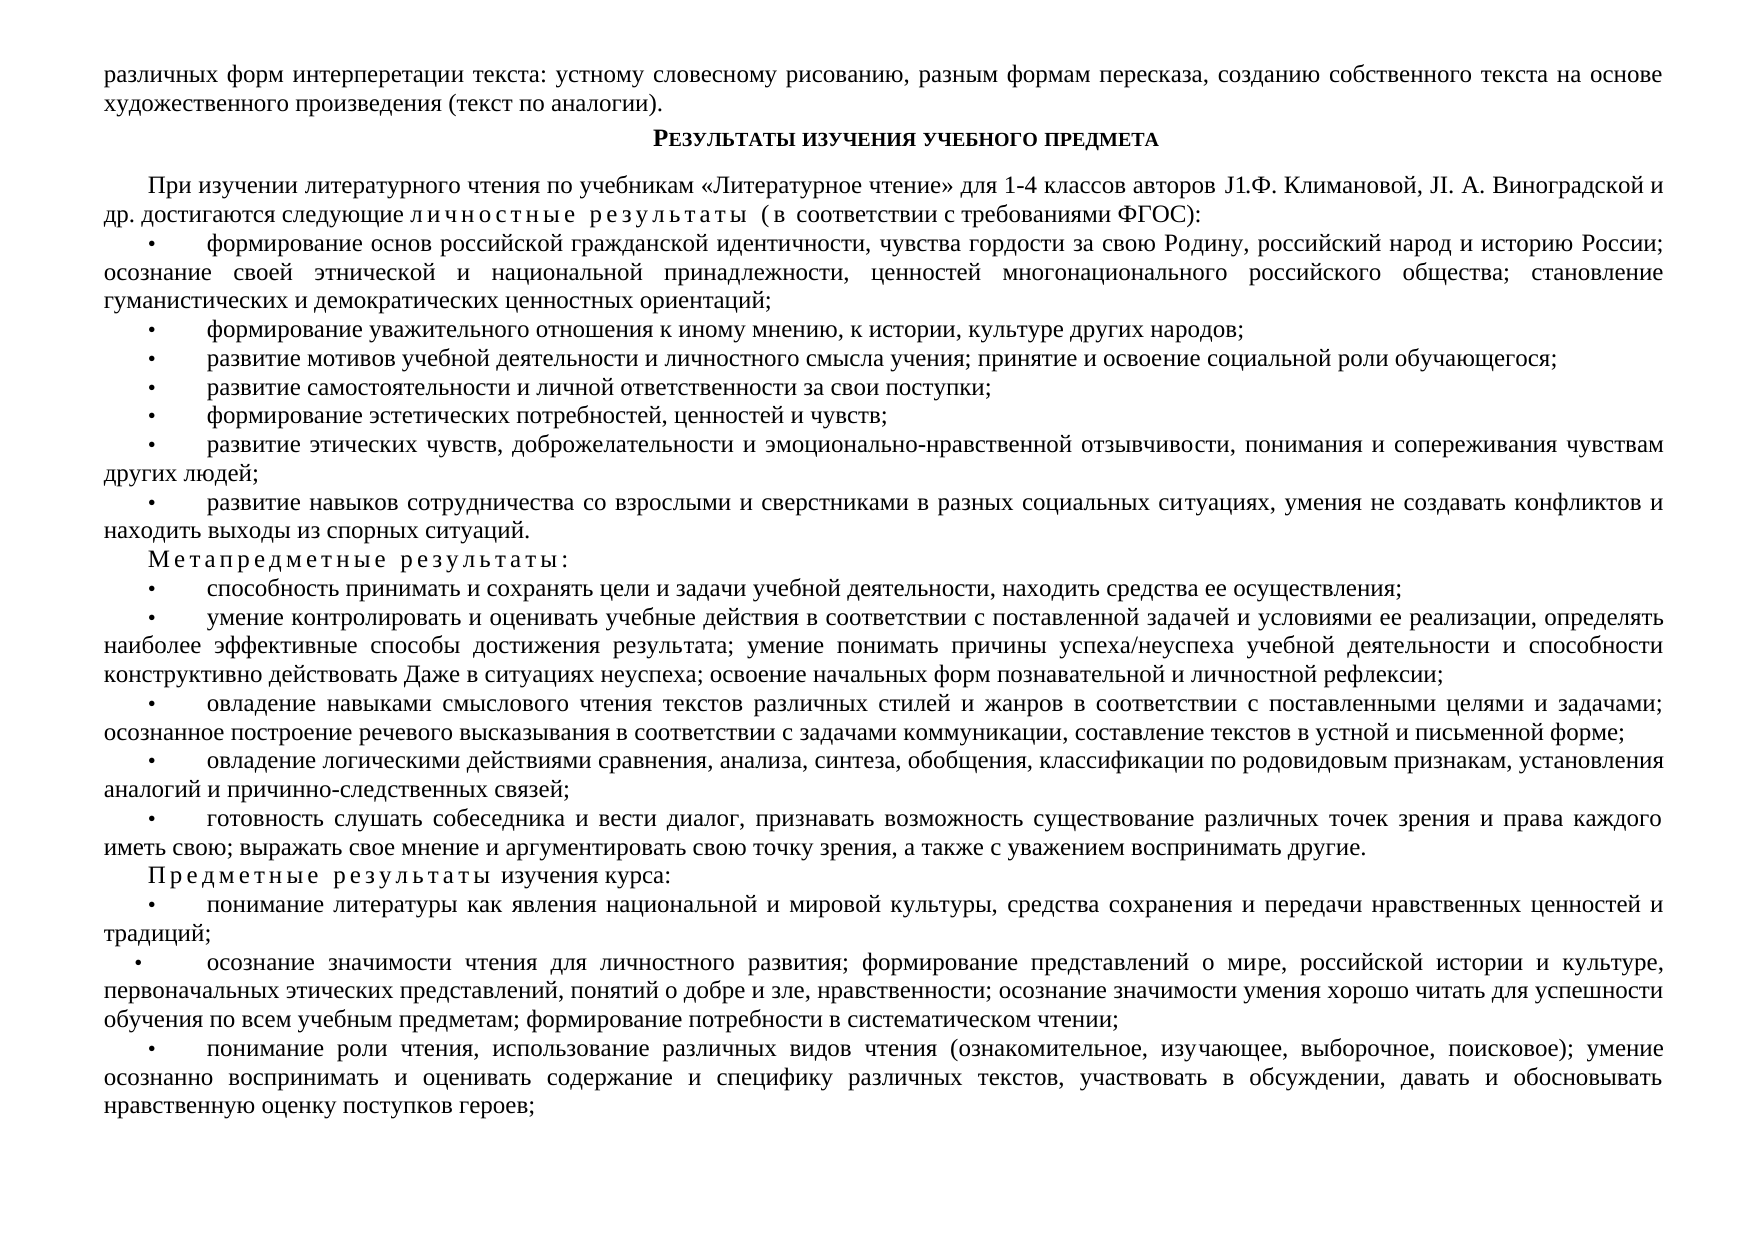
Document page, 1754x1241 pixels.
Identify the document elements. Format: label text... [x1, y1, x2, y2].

list развитие этических чувств, доброжелательности и эмоционально-нравственной отзывчивости, понимания и сопереживания чувствам других людей; [103, 429, 1664, 487]
list формирование уважительного отношения к иному мнению, к истории, культуре других народов; [103, 314, 1664, 343]
list понимание роли чтения, использование различных видов чтения (ознакомительное, изучающее, выборочное, поисковое); умение осознанно воспринимать и оценивать содержание и специфику различных текстов, участвовать в обсуждении, давать и обосновывать нравственную оценку поступков героев; [103, 1033, 1664, 1119]
list умение контролировать и оценивать учебные действия в соответствии с поставленной задачей и условиями ее реализации, определять наиболее эффективные способы достижения результата; умение понимать причины успеха/неуспеха учебной деятельности и способности конструктивно действовать Даже в ситуациях неуспеха; освоение начальных форм познавательной и личностной рефлексии; [103, 602, 1664, 688]
list овладение навыками смыслового чтения текстов различных стилей и жанров в соответствии с поставленными целями и задачами; осознанное построение речевого высказывания в соответствии с задачами коммуникации, составление текстов в устной и письменной форме; [103, 688, 1664, 745]
text При изучении литературного чтения по учебникам «Литературное чтение» для 1-4 классов авторов J1.Ф. Климановой, JI. А. Виноградской и др. достигаются следующие личностные результаты (в соответствии с требованиями ФГОС): [103, 170, 1664, 228]
list развитие мотивов учебной деятельности и личностного смысла учения; принятие и освоение социальной роли обучающегося; [103, 343, 1664, 372]
list формирование основ российской гражданской идентичности, чувства гордости за свою Родину, российский народ и историю России; осознание своей этнической и национальной принадлежности, ценностей многонационального российского общества; становление гуманистических и демократических ценностных ориентаций; [103, 228, 1664, 314]
list овладение логическими действиями сравнения, анализа, синтеза, обобщения, классификации по родовидовым признакам, установления аналогий и причинно-следственных связей; [103, 745, 1664, 803]
list готовность слушать собеседника и вести диалог, признавать возможность существование различных точек зрения и права каждого иметь свою; выражать свое мнение и аргументировать свою точку зрения, а также с уважением воспринимать другие. [103, 803, 1664, 860]
list способность принимать и сохранять цели и задачи учебной деятельности, находить средства ее осуществления; [103, 573, 1664, 602]
list формирование эстетических потребностей, ценностей и чувств; [103, 400, 1664, 429]
text Метапредметные результаты: [103, 544, 1664, 573]
list осознание значимости чтения для личностного развития; формирование представлений о мире, российской истории и культуре, первоначальных этических представлений, понятий о добре и зле, нравственности; осознание значимости умения хорошо читать для успешности обучения по всем учебным предметам; формирование потребности в систематическом чтении; [103, 947, 1664, 1033]
list развитие навыков сотрудничества со взрослыми и сверстниками в разных социальных ситуациях, умения не создавать конфликтов и находить выходы из спорных ситуаций. [103, 487, 1664, 544]
text Предметные результаты изучения курса: [103, 860, 1664, 889]
text Результаты изучения учебного предмета [103, 123, 1664, 152]
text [103, 59, 1664, 117]
list развитие самостоятельности и личной ответственности за свои поступки; [103, 372, 1664, 400]
list понимание литературы как явления национальной и мировой культуры, средства сохранения и передачи нравственных ценностей и традиций; [103, 889, 1664, 947]
